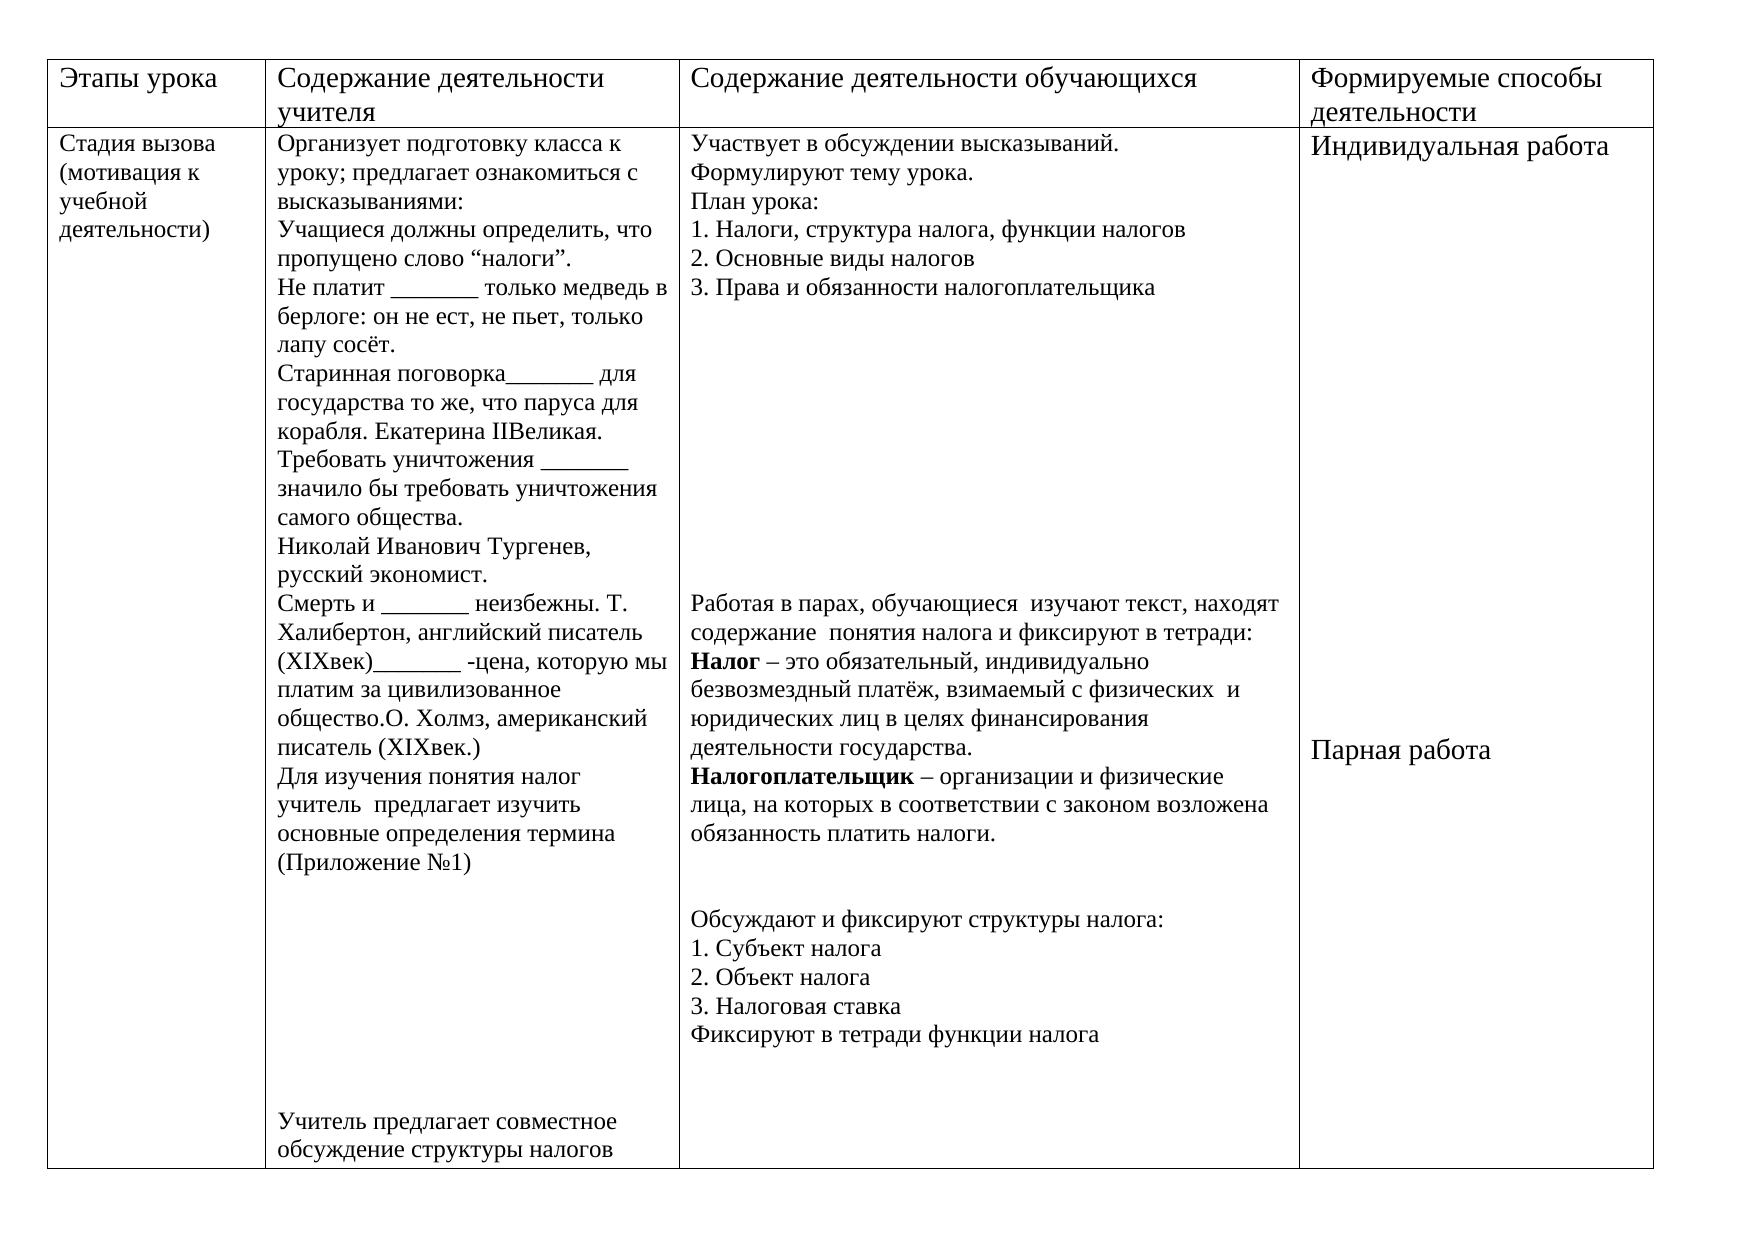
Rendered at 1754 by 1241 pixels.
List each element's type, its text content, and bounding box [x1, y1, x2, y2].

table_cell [1300, 128, 1653, 1168]
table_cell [266, 128, 679, 1168]
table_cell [48, 128, 265, 1168]
table_header Содержание деятельности учителя [266, 60, 679, 127]
table_header Формируемые способы деятельности [1300, 60, 1653, 127]
table_header Этапы урока [48, 60, 265, 127]
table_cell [680, 128, 1299, 1168]
table_header Содержание деятельности обучающихся [680, 60, 1299, 127]
